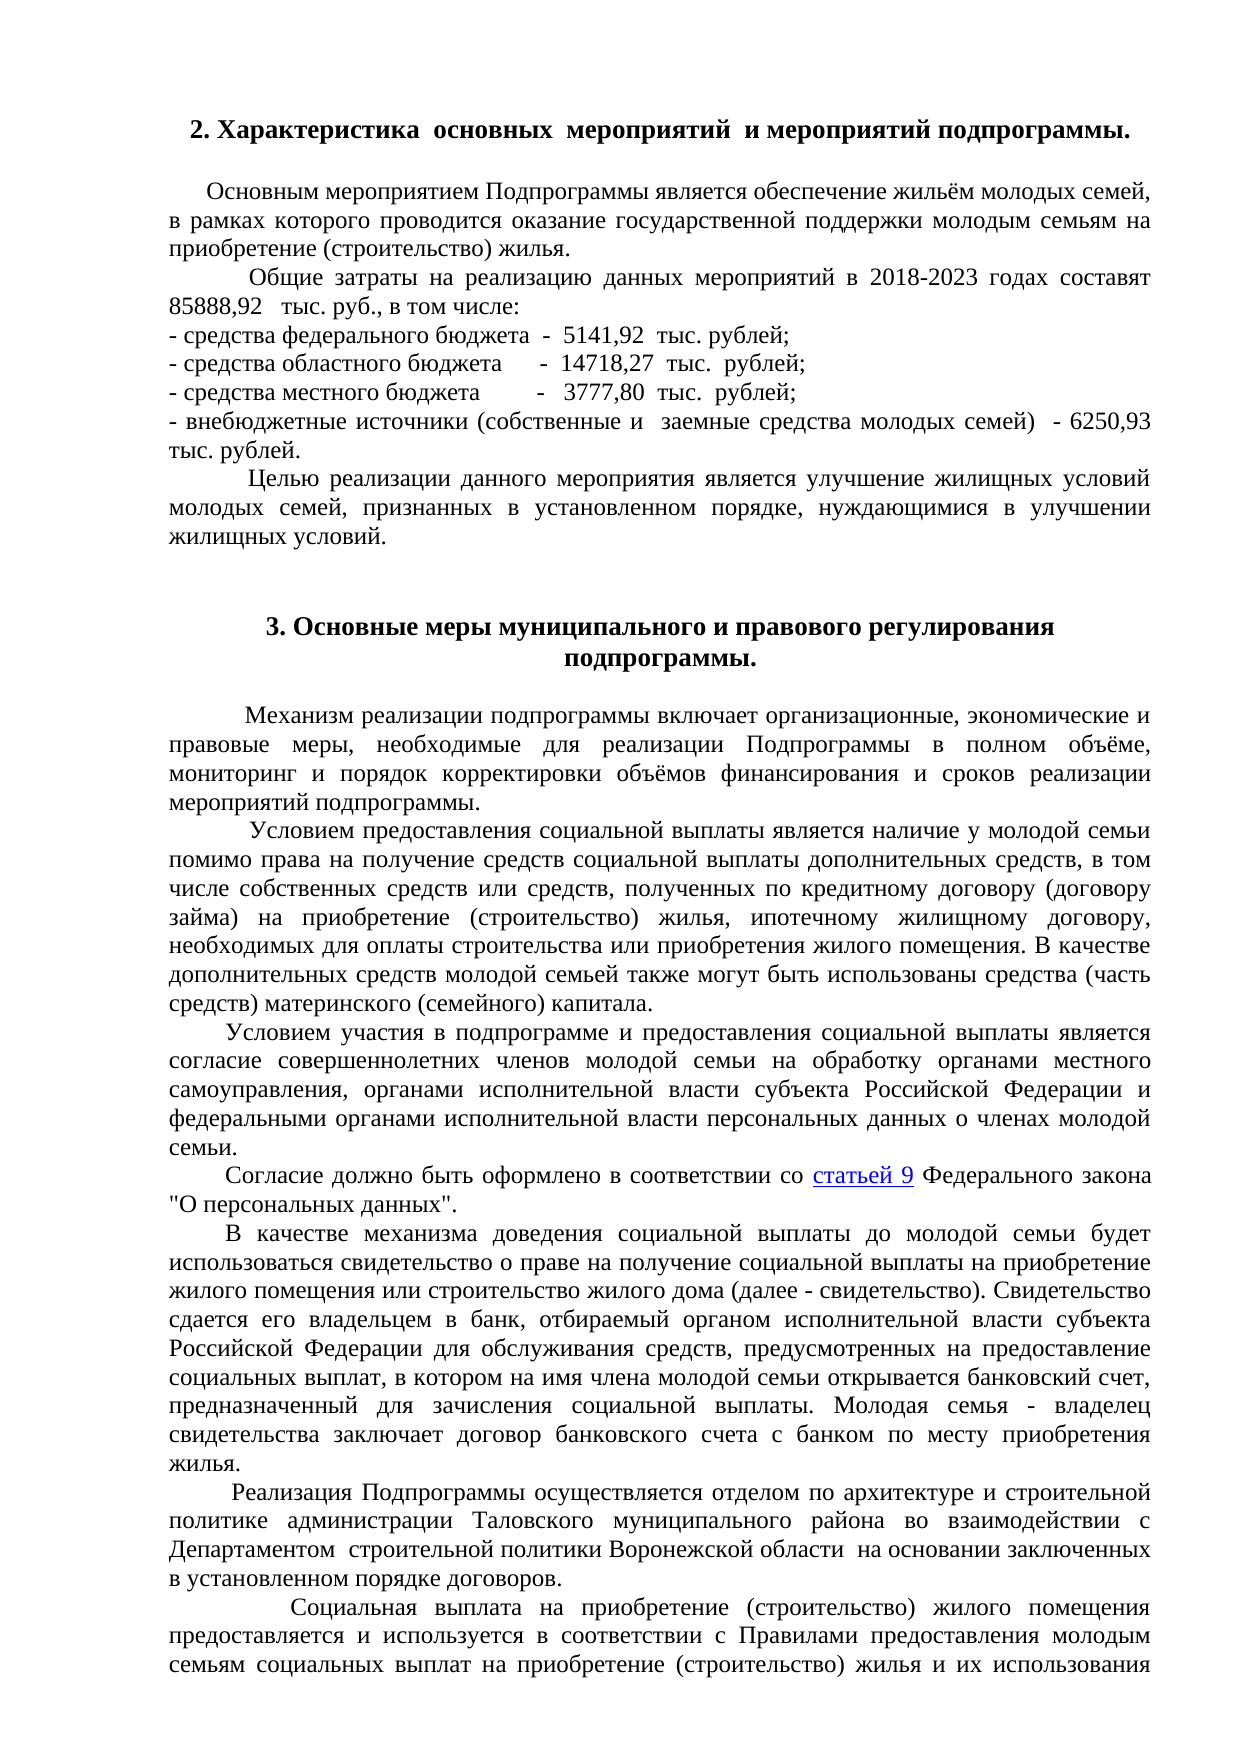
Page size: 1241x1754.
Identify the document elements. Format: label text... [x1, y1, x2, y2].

text Условием участия в подпрограмме и предоставления социальной выплаты является согласие совершеннолетних членов молодой семьи на обработку органами местного самоуправления, органами исполнительной власти субъекта Российской Федерации и федеральными органами исполнительной власти персональных данных о членах молодой семьи. [169, 1017, 1152, 1161]
text - внебюджетные источники (собственные и заемные средства молодых семей) - 6250,93 тыс. рублей. [169, 406, 1152, 463]
text В качестве механизма доведения социальной выплаты до молодой семьи будет использоваться свидетельство о праве на получение социальной выплаты на приобретение жилого помещения или строительство жилого дома (далее - свидетельство). Свидетельство сдается его владельцем в банк, отбираемый органом исполнительной власти субъекта Российской Федерации для обслуживания средств, предусмотренных на предоставление социальных выплат, в котором на имя члена молодой семьи открывается банковский счет, предназначенный для зачисления социальной выплаты. Молодая семья - владелец свидетельства заключает договор банковского счета с банком по месту приобретения жилья. [169, 1218, 1152, 1477]
text Условием предоставления социальной выплаты является наличие у молодой семьи помимо права на получение средств социальной выплаты дополнительных средств, в том числе собственных средств или средств, полученных по кредитному договору (договору займа) на приобретение (строительство) жилья, ипотечному жилищному договору, необходимых для оплаты строительства или приобретения жилого помещения. В качестве дополнительных средств молодой семьей также могут быть использованы средства (часть средств) материнского (семейного) капитала. [169, 816, 1152, 1017]
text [169, 1592, 1152, 1678]
text - средства местного бюджета - 3777,80 тыс. рублей; [169, 377, 1152, 406]
text Согласие должно быть оформлено в соответствии со статьей 9 Федерального закона "О персональных данных". [169, 1161, 1152, 1218]
text Целью реализации данного мероприятия является улучшение жилищных условий молодых семей, признанных в установленном порядке, нуждающимися в улучшении жилищных условий. [169, 463, 1152, 550]
text 2. Характеристика основных мероприятий и мероприятий подпрограммы. [169, 114, 1152, 145]
text - средства областного бюджета - 14718,27 тыс. рублей; [169, 348, 1152, 377]
text Механизм реализации подпрограммы включает организационные, экономические и правовые меры, необходимые для реализации Подпрограммы в полном объёме, мониторинг и порядок корректировки объёмов финансирования и сроков реализации мероприятий подпрограммы. [169, 701, 1152, 816]
text Основным мероприятием Подпрограммы является обеспечение жильём молодых семей, в рамках которого проводится оказание государственной поддержки молодым семьям на приобретение (строительство) жилья. [169, 176, 1152, 262]
text 3. Основные меры муниципального и правового регулирования подпрограммы. [169, 609, 1152, 672]
text - средства федерального бюджета - 5141,92 тыс. рублей; [169, 320, 1152, 348]
text Реализация Подпрограммы осуществляется отделом по архитектуре и строительной политике администрации Таловского муниципального района во взаимодействии с Департаментом строительной политики Воронежской области на основании заключенных в установленном порядке договоров. [169, 1477, 1152, 1592]
text Общие затраты на реализацию данных мероприятий в 2018-2023 годах составят 85888,92 тыс. руб., в том числе: [169, 262, 1152, 320]
